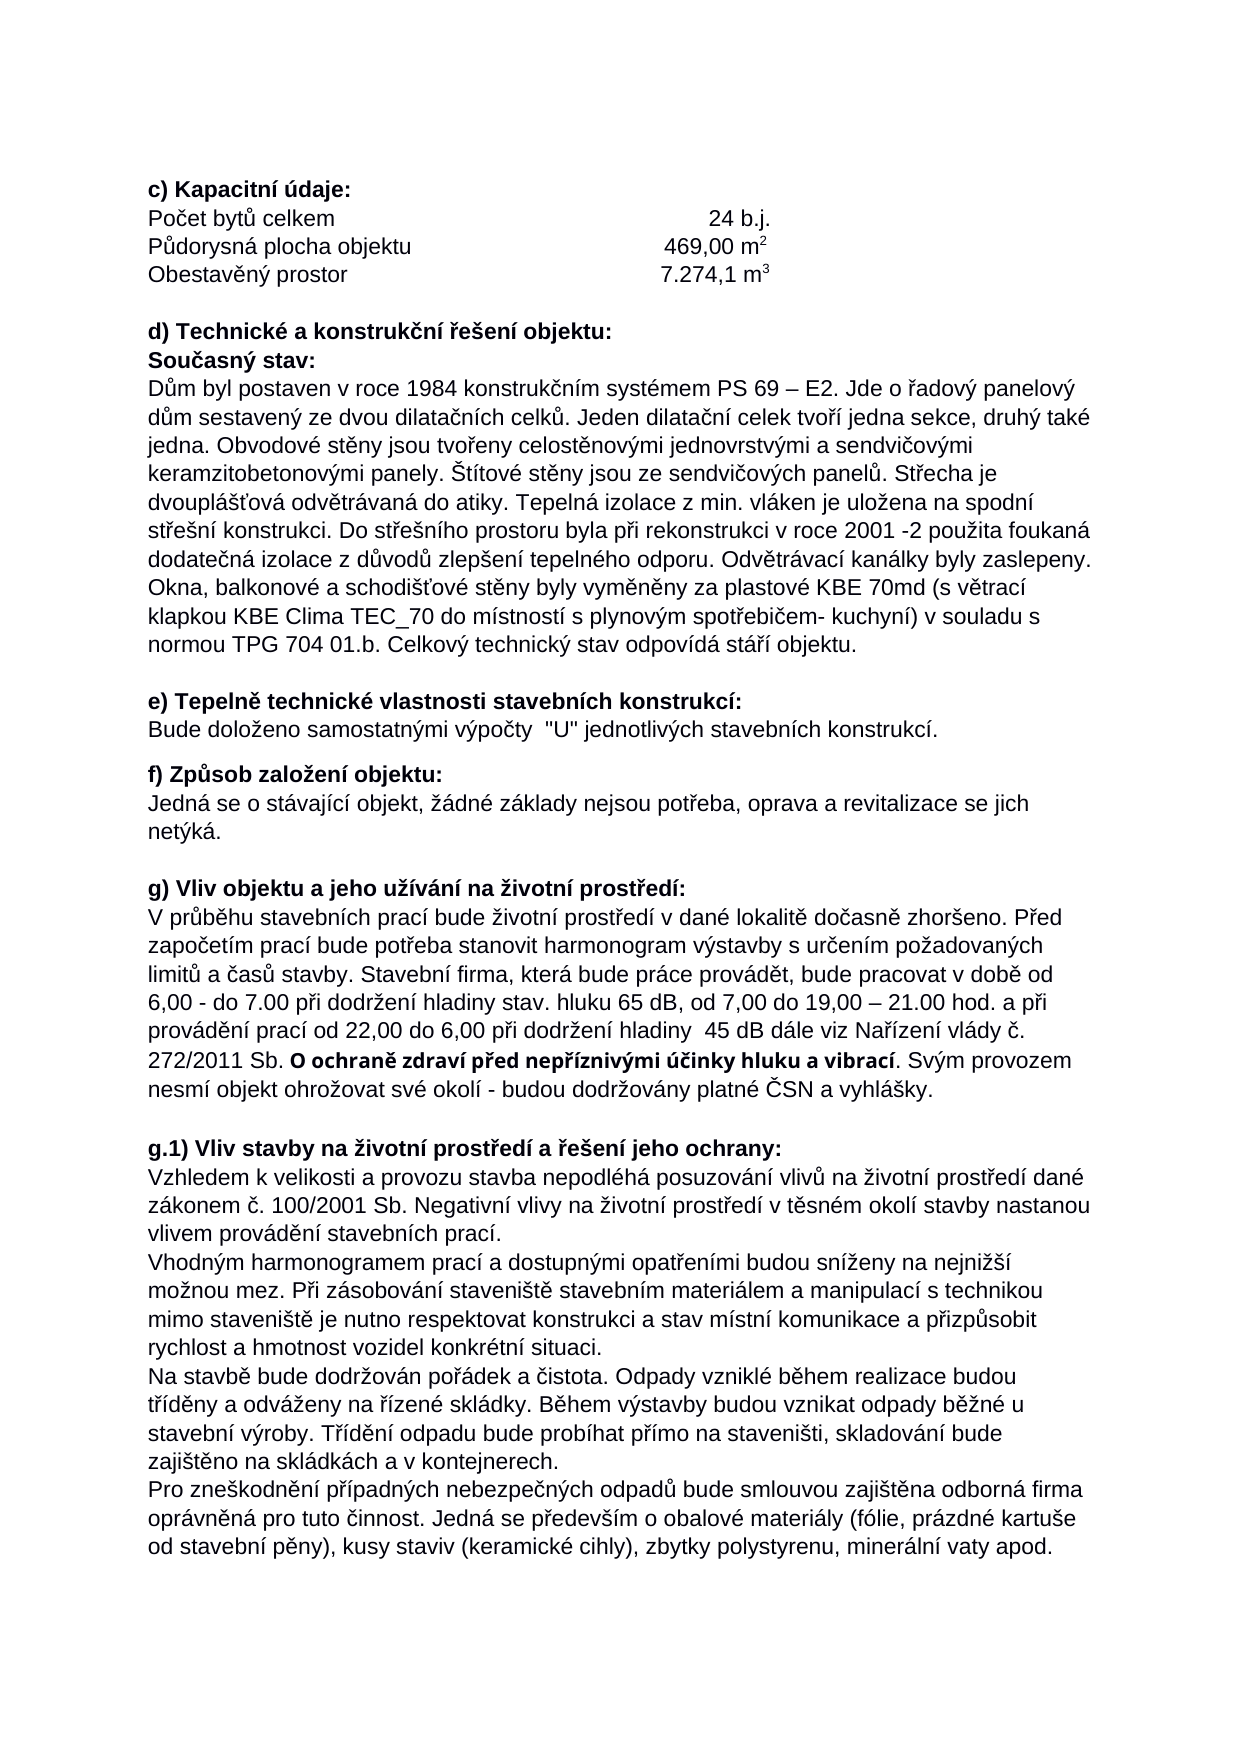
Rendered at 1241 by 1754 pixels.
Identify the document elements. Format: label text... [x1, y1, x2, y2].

text f) Způsob založení objektu: [148, 761, 1093, 788]
text Současný stav: [148, 347, 1093, 373]
text Počet bytů celkem 24 b.j. [148, 204, 1093, 231]
text Půdorysná plocha objektu 469,00 m2 [148, 233, 1093, 259]
text Pro zneškodnění případných nebezpečných odpadů bude smlouvou zajištěna odborná firma [148, 1476, 1093, 1503]
text c) Kapacitní údaje: [148, 176, 1093, 202]
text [148, 1505, 1093, 1559]
text e) Tepelně technické vlastnosti stavebních konstrukcí: [148, 688, 1093, 714]
text Bude doloženo samostatnými výpočty "U" jednotlivých stavebních konstrukcí. [148, 716, 1093, 743]
text Dům byl postaven v roce 1984 konstrukčním systémem PS 69 – E2. Jde o řadový panelový dům sestavený ze dvou dilatačních celků. Jeden dilatační celek tvoří jedna sekce, druhý také jedna. Obvodové stěny jsou tvořeny celostěnovými jednovrstvými a sendvičovými keramzitobetonovými panely. Štítové stěny jsou ze sendvičových panelů. Střecha je dvouplášťová odvětrávaná do atiky. Tepelná izolace z min. vláken je uložena na spodní střešní konstrukci. Do střešního prostoru byla při rekonstrukci v roce 2001 -2 použita foukaná dodatečná izolace z důvodů zlepšení tepelného odporu. Odvětrávací kanálky byly zaslepeny. Okna, balkonové a schodišťové stěny byly vyměněny za plastové KBE 70md (s větrací klapkou KBE Clima TEC_70 do místností s plynovým spotřebičem- kuchyní) v souladu s normou TPG 704 01.b. Celkový technický stav odpovídá stáří objektu. [148, 375, 1093, 657]
text Obestavěný prostor 7.274,1 m3 [148, 261, 1093, 288]
text Na stavbě bude dodržován pořádek a čistota. Odpady vzniklé během realizace budou tříděny a odváženy na řízené skládky. Během výstavby budou vznikat odpady běžné u stavební výroby. Třídění odpadu bude probíhat přímo na staveništi, skladování bude zajištěno na skládkách a v kontejnerech. [148, 1363, 1093, 1474]
text g) Vliv objektu a jeho užívání na životní prostředí: [148, 875, 1093, 902]
text Vhodným harmonogramem prací a dostupnými opatřeními budou sníženy na nejnižší možnou mez. Při zásobování staveniště stavebním materiálem a manipulací s technikou mimo staveniště je nutno respektovat konstrukci a stav místní komunikace a přizpůsobit rychlost a hmotnost vozidel konkrétní situaci. [148, 1249, 1093, 1361]
text Vzhledem k velikosti a provozu stavba nepodléhá posuzování vlivů na životní prostředí dané zákonem č. 100/2001 Sb. Negativní vlivy na životní prostředí v těsném okolí stavby nastanou vlivem provádění stavebních prací. [148, 1163, 1093, 1247]
text g.1) Vliv stavby na životní prostředí a řešení jeho ochrany: [148, 1135, 1093, 1161]
text d) Technické a konstrukční řešení objektu: [148, 318, 1093, 344]
text V průběhu stavebních prací bude životní prostředí v dané lokalitě dočasně zhoršeno. Před započetím prací bude potřeba stanovit harmonogram výstavby s určením požadovaných limitů a časů stavby. Stavební firma, která bude práce provádět, bude pracovat v době od 6,00 - do 7.00 při dodržení hladiny stav. hluku 65 dB, od 7,00 do 19,00 – 21.00 hod. a při provádění prací od 22,00 do 6,00 při dodržení hladiny 45 dB dále viz Nařízení vlády č. 272/2011 Sb. O ochraně zdraví před nepříznivými účinky hluku a vibrací. Svým provozem nesmí objekt ohrožovat své okolí - budou dodržovány platné ČSN a vyhlášky. [148, 904, 1093, 1103]
text Jedná se o stávající objekt, žádné základy nejsou potřeba, oprava a revitalizace se jich netýká. [148, 790, 1093, 845]
